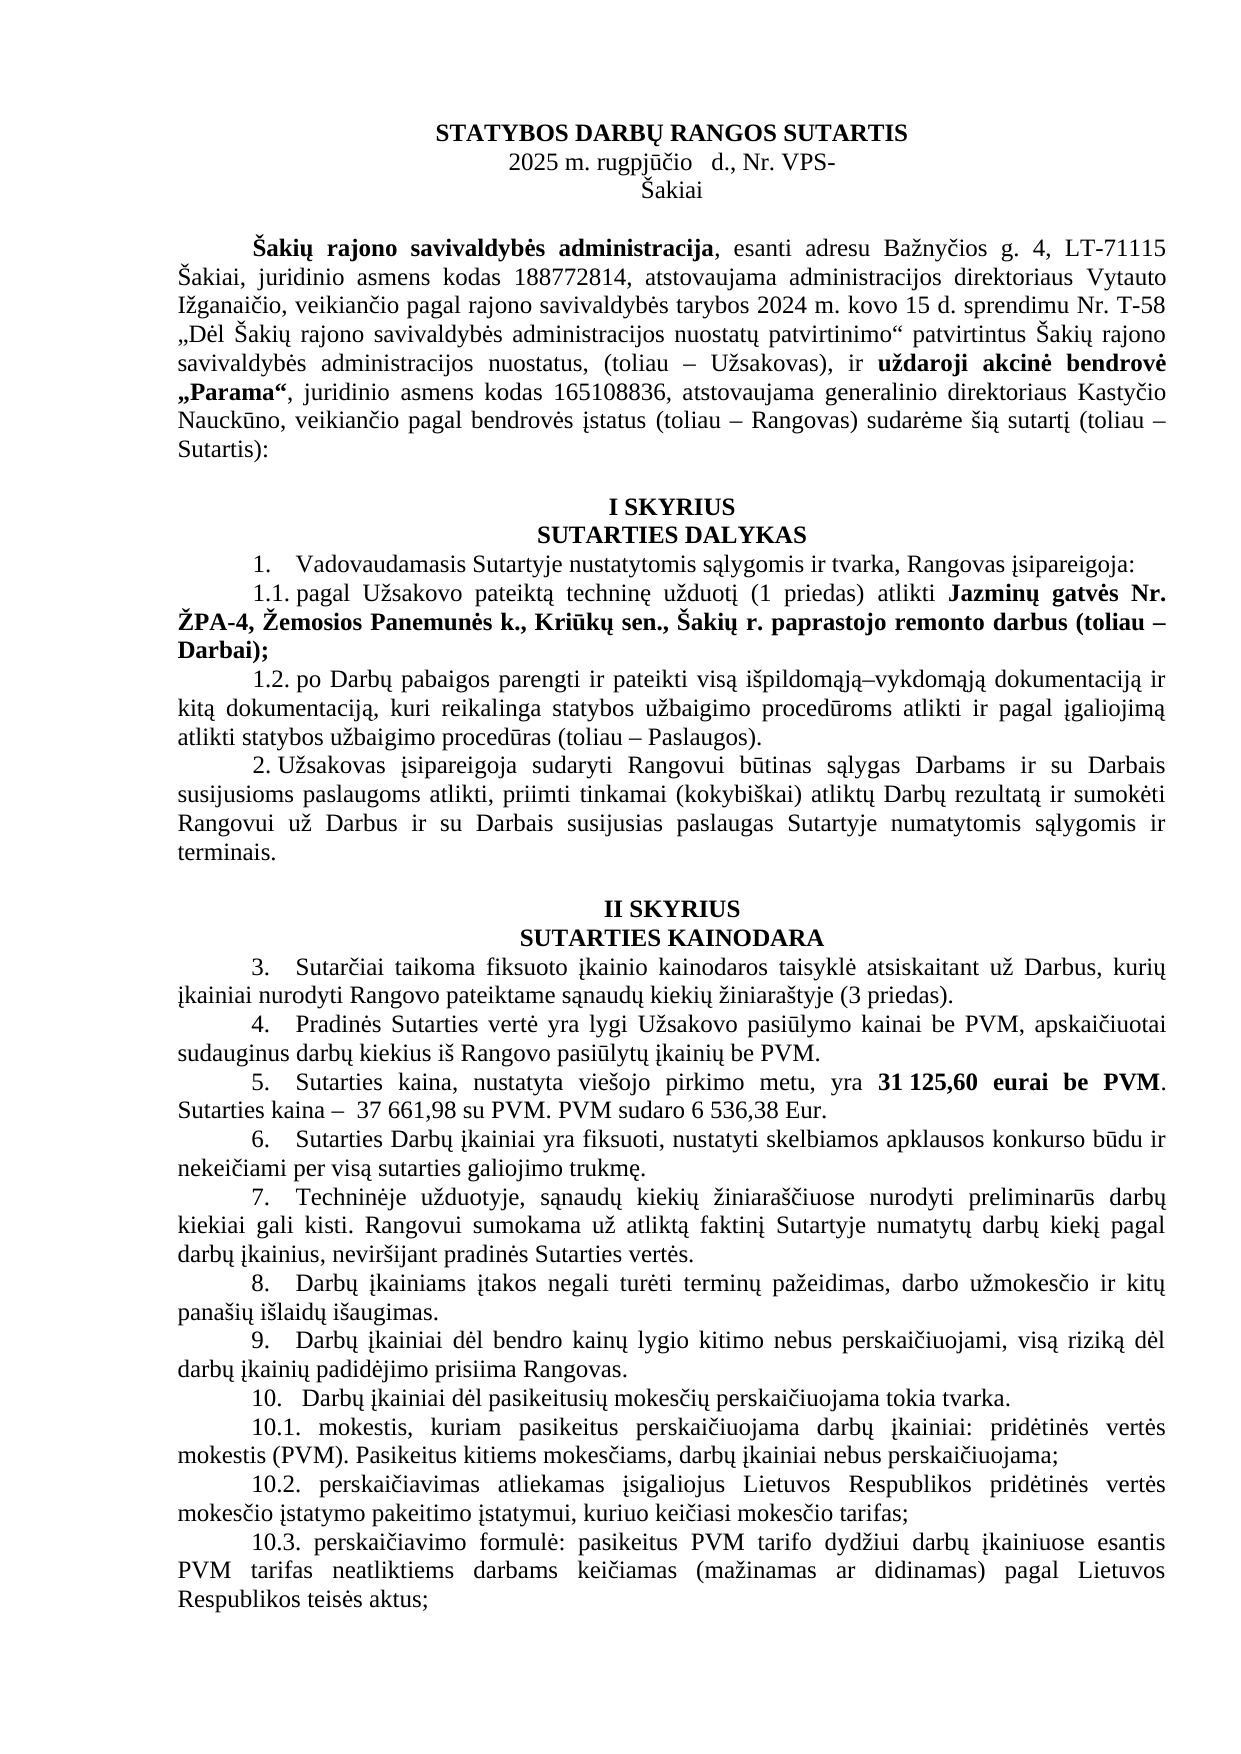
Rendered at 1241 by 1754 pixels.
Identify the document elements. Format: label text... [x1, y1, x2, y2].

text I SKYRIUS [177, 492, 1167, 521]
list SUTARTIES KAINODARA [177, 923, 1167, 952]
list Užsakovas įsipareigoja sudaryti Rangovui būtinas sąlygas Darbams ir su Darbais susijusioms paslaugoms atlikti, priimti tinkamai (kokybiškai) atliktų Darbų rezultatą ir sumokėti Rangovui už Darbus ir su Darbais susijusias paslaugas Sutartyje numatytomis sąlygomis ir terminais. [177, 751, 1167, 866]
list Sutarties kaina, nustatyta viešojo pirkimo metu, yra 31 125,60 eurai be PVM. Sutarties kaina – 37 661,98 su PVM. PVM sudaro 6 536,38 Eur. [177, 1067, 1167, 1124]
text Šakių rajono savivaldybės administracija, esanti adresu Bažnyčios g. 4, LT-71115 Šakiai, juridinio asmens kodas 188772814, atstovaujama administracijos direktoriaus Vytauto Ižganaičio, veikiančio pagal rajono savivaldybės tarybos 2024 m. kovo 15 d. sprendimu Nr. T-58 „Dėl Šakių rajono savivaldybės administracijos nuostatų patvirtinimo“ patvirtintus Šakių rajono savivaldybės administracijos nuostatus, (toliau – Užsakovas), ir uždaroji akcinė bendrovė „Parama“, juridinio asmens kodas 165108836, atstovaujama generalinio direktoriaus Kastyčio Nauckūno, veikiančio pagal bendrovės įstatus (toliau – Rangovas) sudarėme šią (toliau – ): [177, 233, 1167, 463]
list Darbų įkainiams įtakos negali turėti terminų pažeidimas, darbo užmokesčio ir kitų panašių išlaidų išaugimas. [177, 1268, 1167, 1326]
list 10.3. perskaičiavimo formulė: pasikeitus PVM tarifo dydžiui darbų įkainiuose esantis PVM tarifas neatliktiems darbams keičiamas (mažinamas ar didinamas) pagal Lietuvos Respublikos teisės aktus; [177, 1527, 1167, 1613]
list Vadovaudamasis Sutartyje nustatytomis sąlygomis ir tvarka, Rangovas įsipareigoja: [177, 549, 1167, 578]
list Techninėje užduotyje, sąnaudų kiekių žiniaraščiuose nurodyti preliminarūs darbų kiekiai gali kisti. Rangovui sumokama už atliktą faktinį Sutartyje numatytų darbų kiekį pagal darbų įkainius, neviršijant pradinės Sutarties vertės. [177, 1182, 1167, 1268]
list Darbų įkainiai dėl pasikeitusių mokesčių perskaičiuojama tokia tvarka. [177, 1383, 1167, 1412]
list 10.1. mokestis, kuriam pasikeitus perskaičiuojama darbų įkainiai: pridėtinės vertės mokestis (PVM). Pasikeitus kitiems mokesčiams, darbų įkainiai nebus perskaičiuojama; [177, 1412, 1167, 1469]
list po Darbų pabaigos parengti ir pateikti visą išpildomąją–vykdomąją dokumentaciją ir kitą dokumentaciją, kuri reikalinga statybos užbaigimo procedūroms atlikti ir pagal įgaliojimą atlikti statybos užbaigimo procedūras (toliau – Paslaugos). [177, 664, 1167, 751]
text Šakiai [177, 176, 1167, 204]
list pagal Užsakovo pateiktą techninę užduotį (1 priedas) atlikti Jazminų gatvės Nr. ŽPA-4, Žemosios Panemunės k., Kriūkų sen., Šakių r. paprastojo remonto darbus (toliau – Darbai); [177, 578, 1167, 664]
text STATYBOS DARBŲ RANGOS SUTARTIS [177, 118, 1167, 147]
list Pradinės Sutarties vertė yra lygi Užsakovo pasiūlymo kainai be PVM, apskaičiuotai sudauginus darbų kiekius iš Rangovo pasiūlytų įkainių be PVM. [177, 1009, 1167, 1067]
list II SKYRIUS [177, 894, 1167, 923]
list Darbų įkainiai dėl bendro kainų lygio kitimo nebus perskaičiuojami, visą riziką dėl darbų įkainių padidėjimo prisiima Rangovas. [177, 1326, 1167, 1383]
list Sutarties Darbų įkainiai yra fiksuoti, nustatyti skelbiamos apklausos konkurso būdu ir nekeičiami per visą sutarties galiojimo trukmę. [177, 1124, 1167, 1182]
text Sutarties dalykas [177, 521, 1167, 549]
list Sutarčiai taikoma fiksuoto įkainio kainodaros taisyklė atsiskaitant už Darbus, kurių įkainiai nurodyti Rangovo pateiktame sąnaudų kiekių žiniaraštyje (3 priedas). [177, 952, 1167, 1009]
text 2025 m. rugpjūčio d., Nr. VPS- [177, 147, 1167, 176]
list 10.2. perskaičiavimas atliekamas įsigaliojus Lietuvos Respublikos pridėtinės vertės mokesčio įstatymo pakeitimo įstatymui, kuriuo keičiasi mokesčio tarifas; [177, 1469, 1167, 1527]
